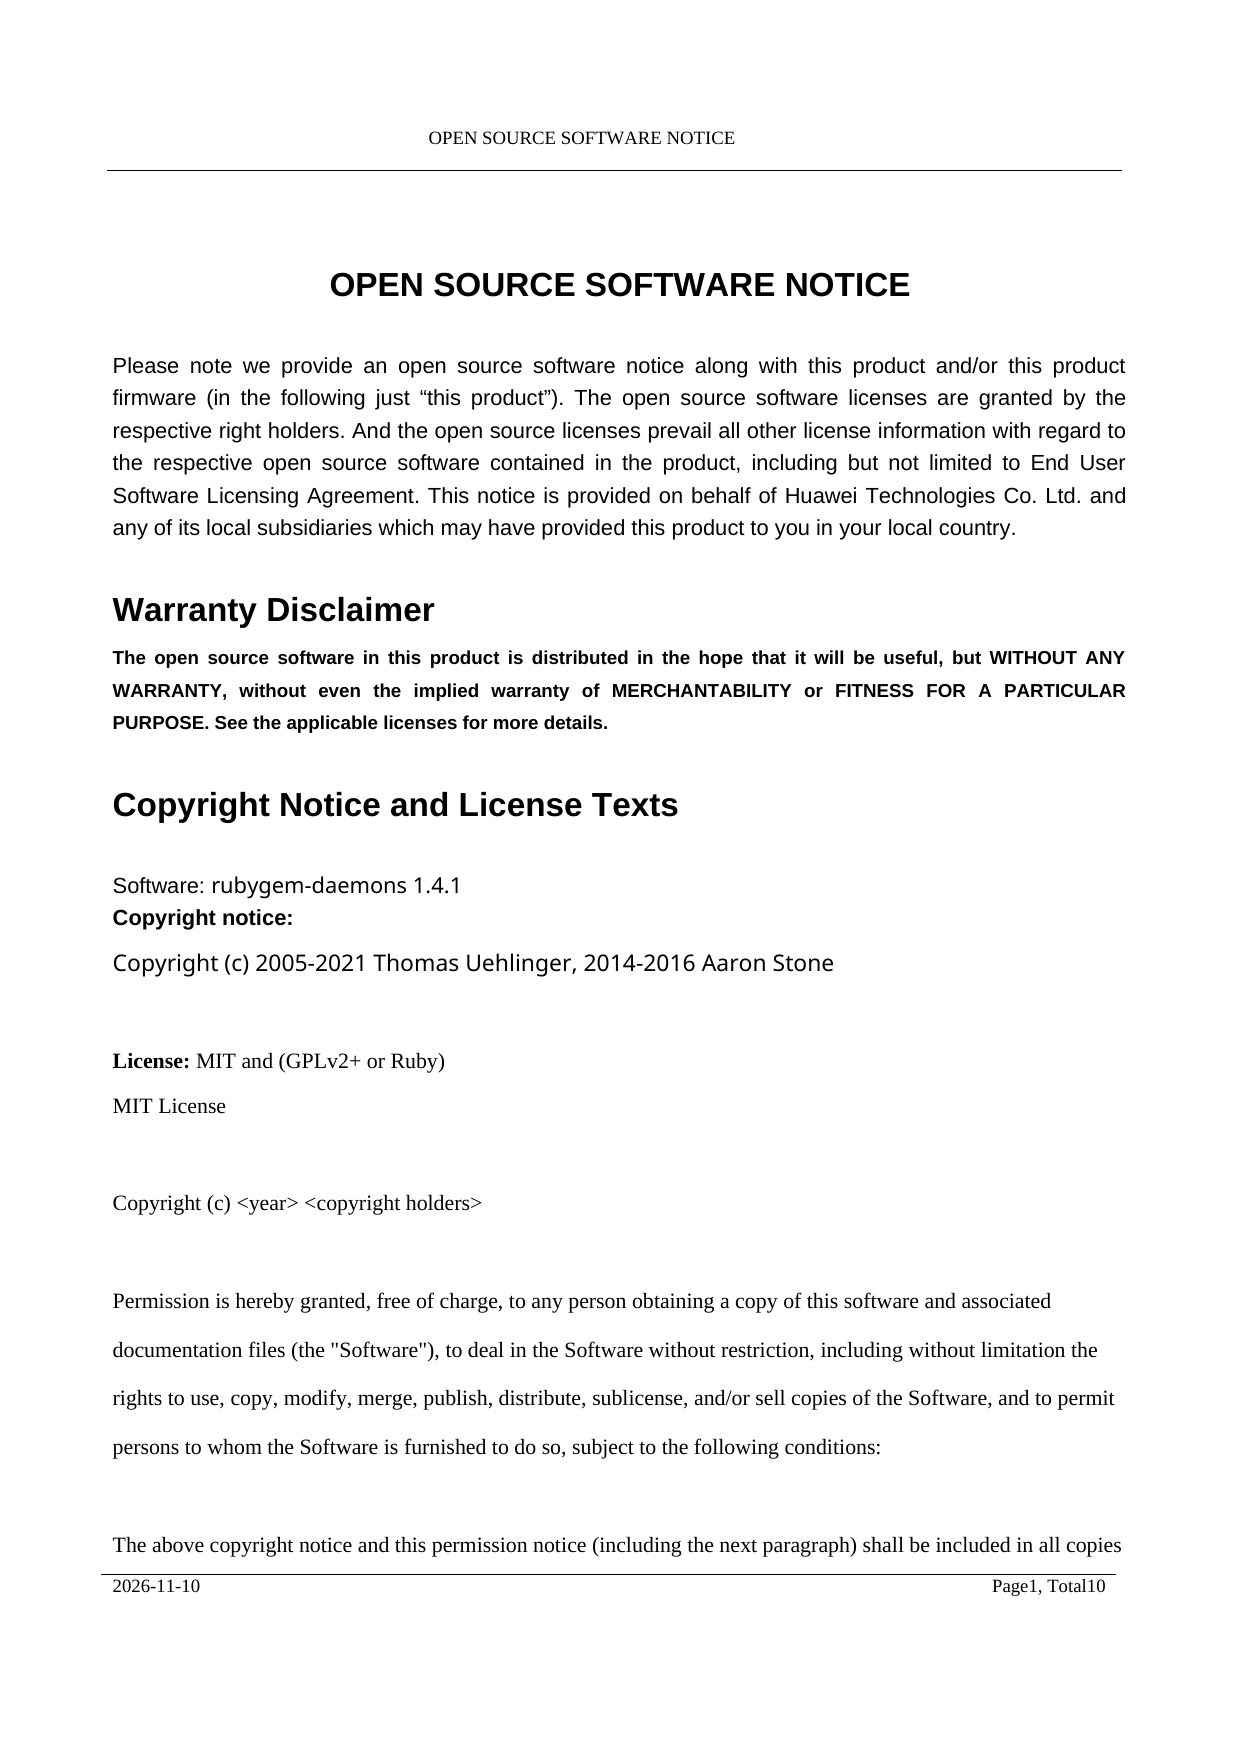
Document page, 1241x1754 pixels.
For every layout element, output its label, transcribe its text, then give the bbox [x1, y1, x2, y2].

text Software: rubygem-daemons 1.4.1 [112, 869, 1128, 901]
text OPEN SOURCE SOFTWARE NOTICE [112, 251, 1128, 316]
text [112, 1089, 1128, 1560]
text License: MIT and (GPLv2+ or Ruby) [112, 1044, 1128, 1077]
text Copyright Notice and License Texts [112, 771, 1128, 836]
text The open source software in this product is distributed in the hope that it will be useful, but WITHOUT ANY WARRANTY, without even the implied warranty of MERCHANTABILITY or FITNESS FOR A PARTICULAR PURPOSE. See the applicable licenses for more details. [112, 641, 1128, 739]
text Warranty Disclaimer [112, 576, 1128, 641]
text Copyright notice: [112, 901, 1128, 934]
text Please note we provide an open source software notice along with this product and/or this product firmware (in the following just “this product”). The open source software licenses are granted by the respective right holders. And the open source licenses prevail all other license information with regard to the respective open source software contained in the product, including but not limited to End User Software Licensing Agreement. This notice is provided on behalf of Huawei Technologies Co. Ltd. and any of its local subsidiaries which may have provided this product to you in your local country. [112, 349, 1128, 544]
text Copyright (c) 2005-2021 Thomas Uehlinger, 2014-2016 Aaron Stone [112, 947, 1128, 1028]
